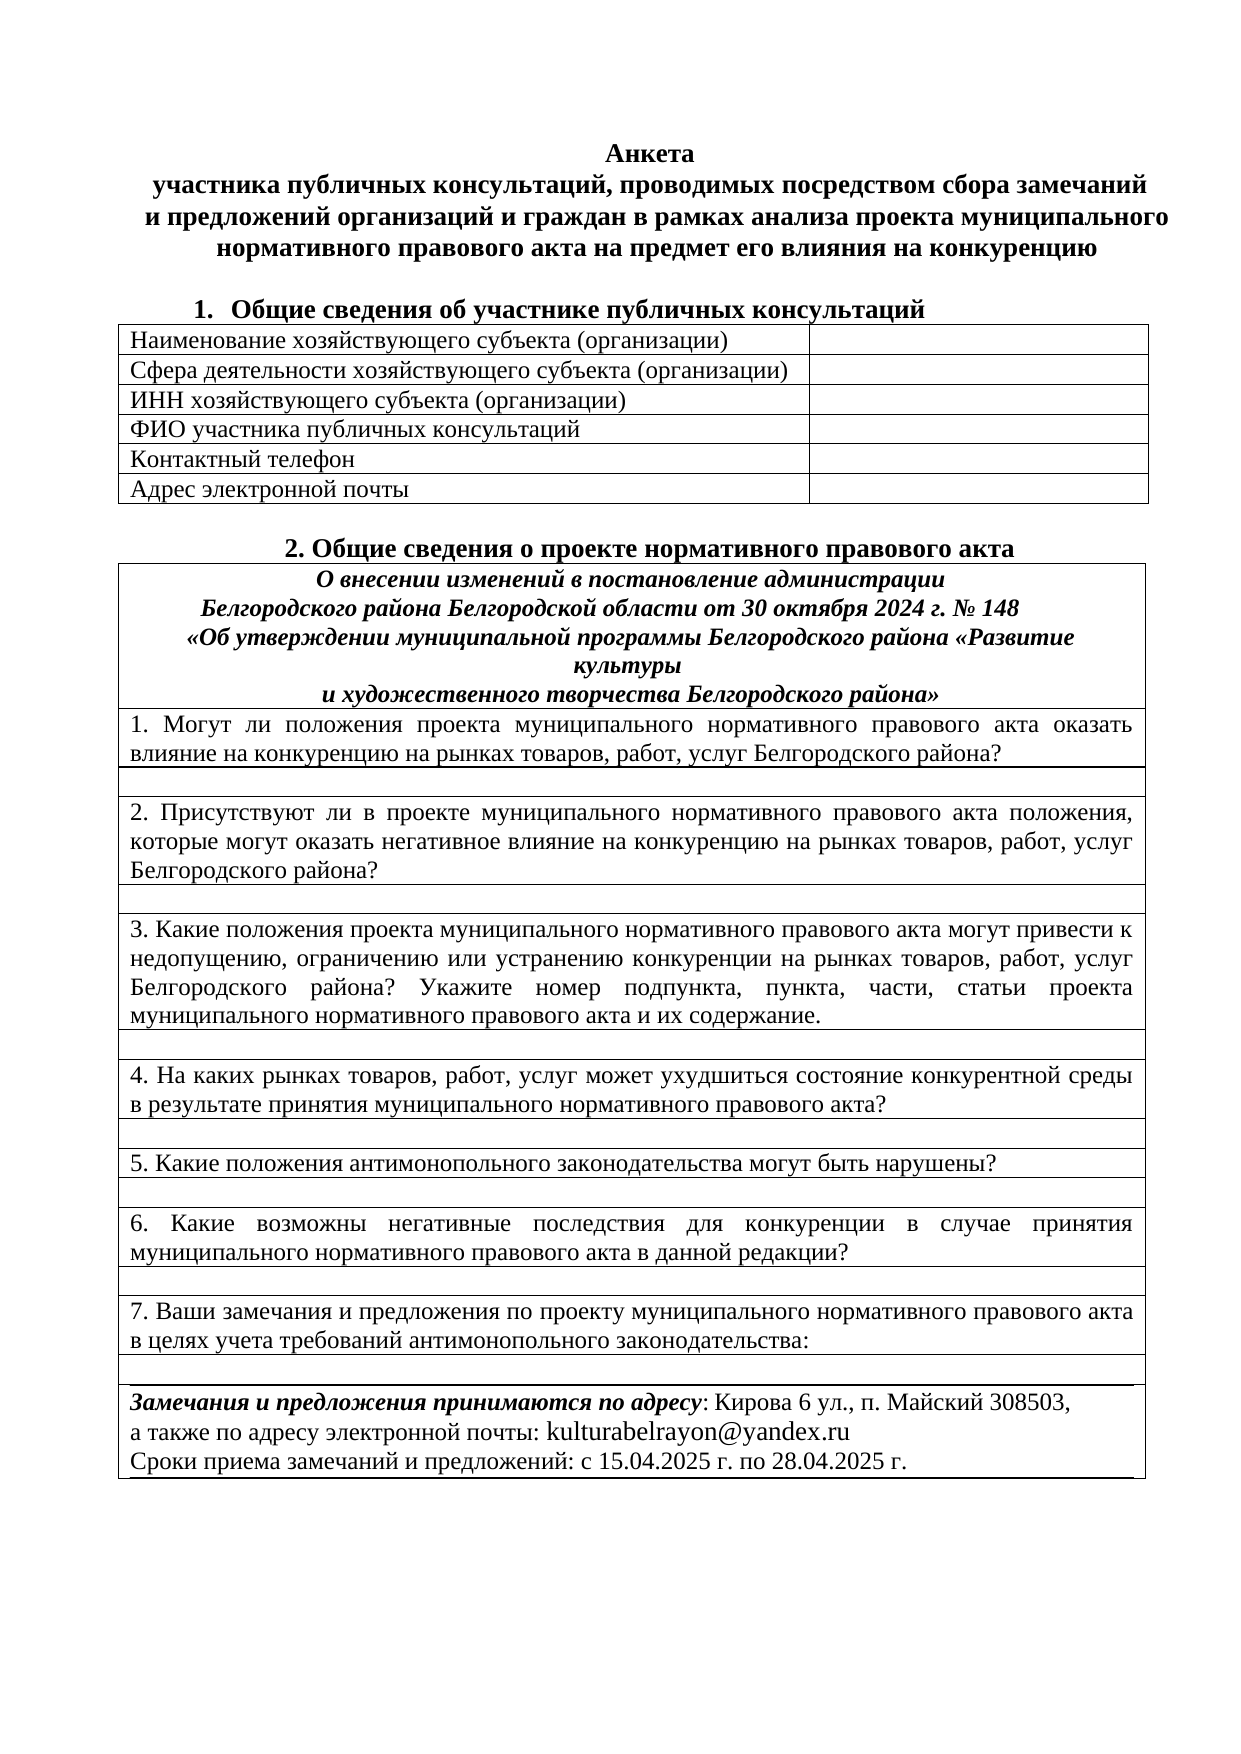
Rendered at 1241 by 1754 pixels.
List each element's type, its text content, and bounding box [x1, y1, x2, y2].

list Общие сведения об участнике публичных консультаций [193, 293, 1181, 324]
table_cell [119, 885, 1145, 913]
table_header [810, 325, 1148, 354]
text участника публичных консультаций, проводимых посредством сбора замечаний и предложений организаций и граждан в рамках анализа проекта муниципального нормативного правового акта на предмет его влияния на конкуренцию [103, 168, 1196, 262]
table_cell 1. Могут ли положения проекта муниципального нормативного правового акта оказать влияние на конкуренцию на рынках товаров, работ, услуг Белгородского района? [119, 709, 1145, 766]
table_cell [119, 768, 1145, 796]
table_cell [119, 1355, 1145, 1384]
table_cell [810, 474, 1148, 503]
table_header Наименование хозяйствующего субъекта (организации) [119, 325, 809, 354]
table_cell 3. Какие положения проекта муниципального нормативного правового акта могут привести к недопущению, ограничению или устранению конкуренции на рынках товаров, работ, услуг Белгородского района? Укажите номер подпункта, пункта, части, статьи проекта муниципального нормативного правового акта и их содержание. [119, 914, 1145, 1029]
table_cell [810, 444, 1148, 473]
table_cell ИНН хозяйствующего субъекта (организации) [119, 385, 809, 413]
table_cell 5. Какие положения антимонопольного законодательства могут быть нарушены? [119, 1149, 1145, 1177]
table_cell [119, 1178, 1145, 1207]
table_cell Контактный телефон [119, 444, 809, 473]
table_cell Сфера деятельности хозяйствующего субъекта (организации) [119, 355, 809, 384]
table_cell 6. Какие возможны негативные последствия для конкуренции в случае принятия муниципального нормативного правового акта в данной редакции? [119, 1208, 1145, 1266]
table_cell [810, 415, 1148, 443]
table_cell [810, 355, 1148, 384]
text 2. Общие сведения о проекте нормативного правового акта [118, 532, 1181, 563]
table_header О внесении изменений в постановление администрации Белгородского района Белгородской области от 30 октября 2024 г. № 148 «Об утверждении муниципальной программы Белгородского района «Развитие культуры и художественного творчества Белгородского района» [119, 564, 1145, 708]
table_cell [119, 1119, 1145, 1147]
text Анкета [103, 137, 1196, 168]
table_cell Адрес электронной почты [119, 474, 809, 503]
table_cell [119, 1030, 1145, 1059]
table_cell ФИО участника публичных консультаций [119, 415, 809, 443]
table_cell Замечания и предложения принимаются по адресу: Кирова 6 ул., п. Майский 308503, а также по адресу электронной почты: kulturabelrayon@yandex.ru Сроки приема замечаний и предложений: с 15.04.2025 г. по 28.04.2025 г. [119, 1385, 1145, 1478]
table_cell [810, 385, 1148, 413]
table_cell 4. На каких рынках товаров, работ, услуг может ухудшиться состояние конкурентной среды в результате принятия муниципального нормативного правового акта? [119, 1060, 1145, 1118]
table_cell [119, 1267, 1145, 1295]
table_cell 7. Ваши замечания и предложения по проекту муниципального нормативного правового акта в целях учета требований антимонопольного законодательства: [119, 1296, 1145, 1354]
table_cell 2. Присутствуют ли в проекте муниципального нормативного правового акта положения, которые могут оказать негативное влияние на конкуренцию на рынках товаров, работ, услуг Белгородского района? [119, 797, 1145, 883]
